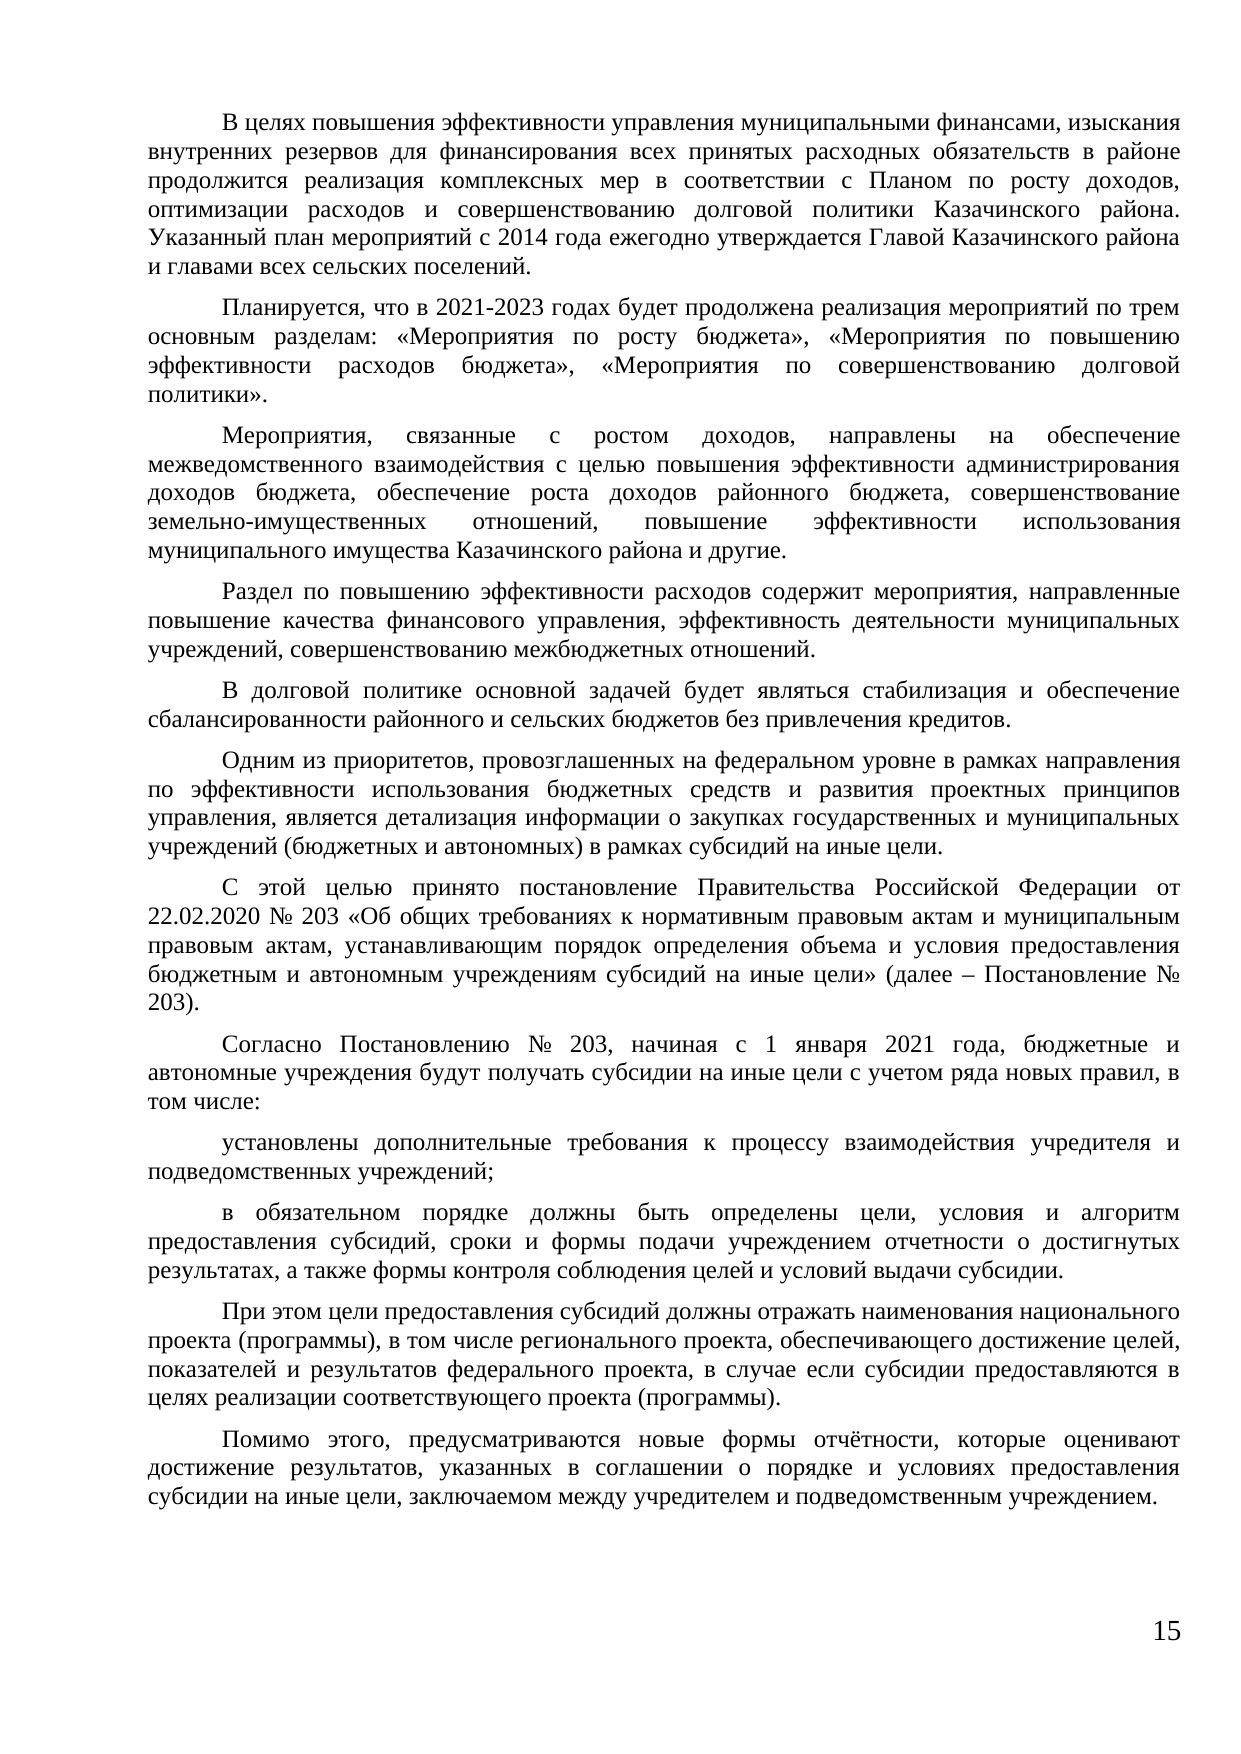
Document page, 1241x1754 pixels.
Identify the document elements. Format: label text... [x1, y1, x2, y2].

text В целях повышения эффективности управления муниципальными финансами, изыскания внутренних резервов для финансирования всех принятых расходных обязательств в районе продолжится реализация комплексных мер в соответствии с Планом по росту доходов, оптимизации расходов и совершенствованию долговой политики Казачинского района. Указанный план мероприятий с 2014 года ежегодно утверждается Главой Казачинского района и главами всех сельских поселений. [148, 107, 1181, 280]
text Помимо этого, предусматриваются новые формы отчётности, которые оценивают достижение результатов, указанных в соглашении о порядке и условиях предоставления субсидии на иные цели, заключаемом между учредителем и подведомственным учреждением. [148, 1424, 1181, 1510]
text С этой целью принято постановление Правительства Российской Федерации от 22.02.2020 № 203 «Об общих требованиях к нормативным правовым актам и муниципальным правовым актам, устанавливающим порядок определения объема и условия предоставления бюджетным и автономным учреждениям субсидий на иные цели» (далее – Постановление № 203). [148, 872, 1181, 1016]
text Раздел по повышению эффективности расходов содержит мероприятия, направленные повышение качества финансового управления, эффективность деятельности муниципальных учреждений, совершенствованию межбюджетных отношений. [148, 576, 1181, 662]
text При этом цели предоставления субсидий должны отражать наименования национального проекта (программы), в том числе регионального проекта, обеспечивающего достижение целей, показателей и результатов федерального проекта, в случае если субсидии предоставляются в целях реализации соответствующего проекта (программы). [148, 1296, 1181, 1411]
text Мероприятия, связанные с ростом доходов, направлены на обеспечение межведомственного взаимодействия с целью повышения эффективности администрирования доходов бюджета, обеспечение роста доходов районного бюджета, совершенствование земельно-имущественных отношений, повышение эффективности использования муниципального имущества Казачинского района и другие. [148, 420, 1181, 564]
text Одним из приоритетов, провозглашенных на федеральном уровне в рамках направления по эффективности использования бюджетных средств и развития проектных принципов управления, является детализация информации о закупках государственных и муниципальных учреждений (бюджетных и автономных) в рамках субсидий на иные цели. [148, 745, 1181, 860]
text Согласно Постановлению № 203, начиная с 1 января 2021 года, бюджетные и автономные учреждения будут получать субсидии на иные цели с учетом ряда новых правил, в том числе: [148, 1029, 1181, 1115]
text В долговой политике основной задачей будет являться стабилизация и обеспечение сбалансированности районного и сельских бюджетов без привлечения кредитов. [148, 675, 1181, 732]
text в обязательном порядке должны быть определены цели, условия и алгоритм предоставления субсидий, сроки и формы подачи учреждением отчетности о достигнутых результатах, а также формы контроля соблюдения целей и условий выдачи субсидии. [148, 1197, 1181, 1284]
text Планируется, что в 2021-2023 годах будет продолжена реализация мероприятий по трем основным разделам: «Мероприятия по росту бюджета», «Мероприятия по повышению эффективности расходов бюджета», «Мероприятия по совершенствованию долговой политики». [148, 292, 1181, 407]
text установлены дополнительные требования к процессу взаимодействия учредителя и подведомственных учреждений; [148, 1127, 1181, 1185]
